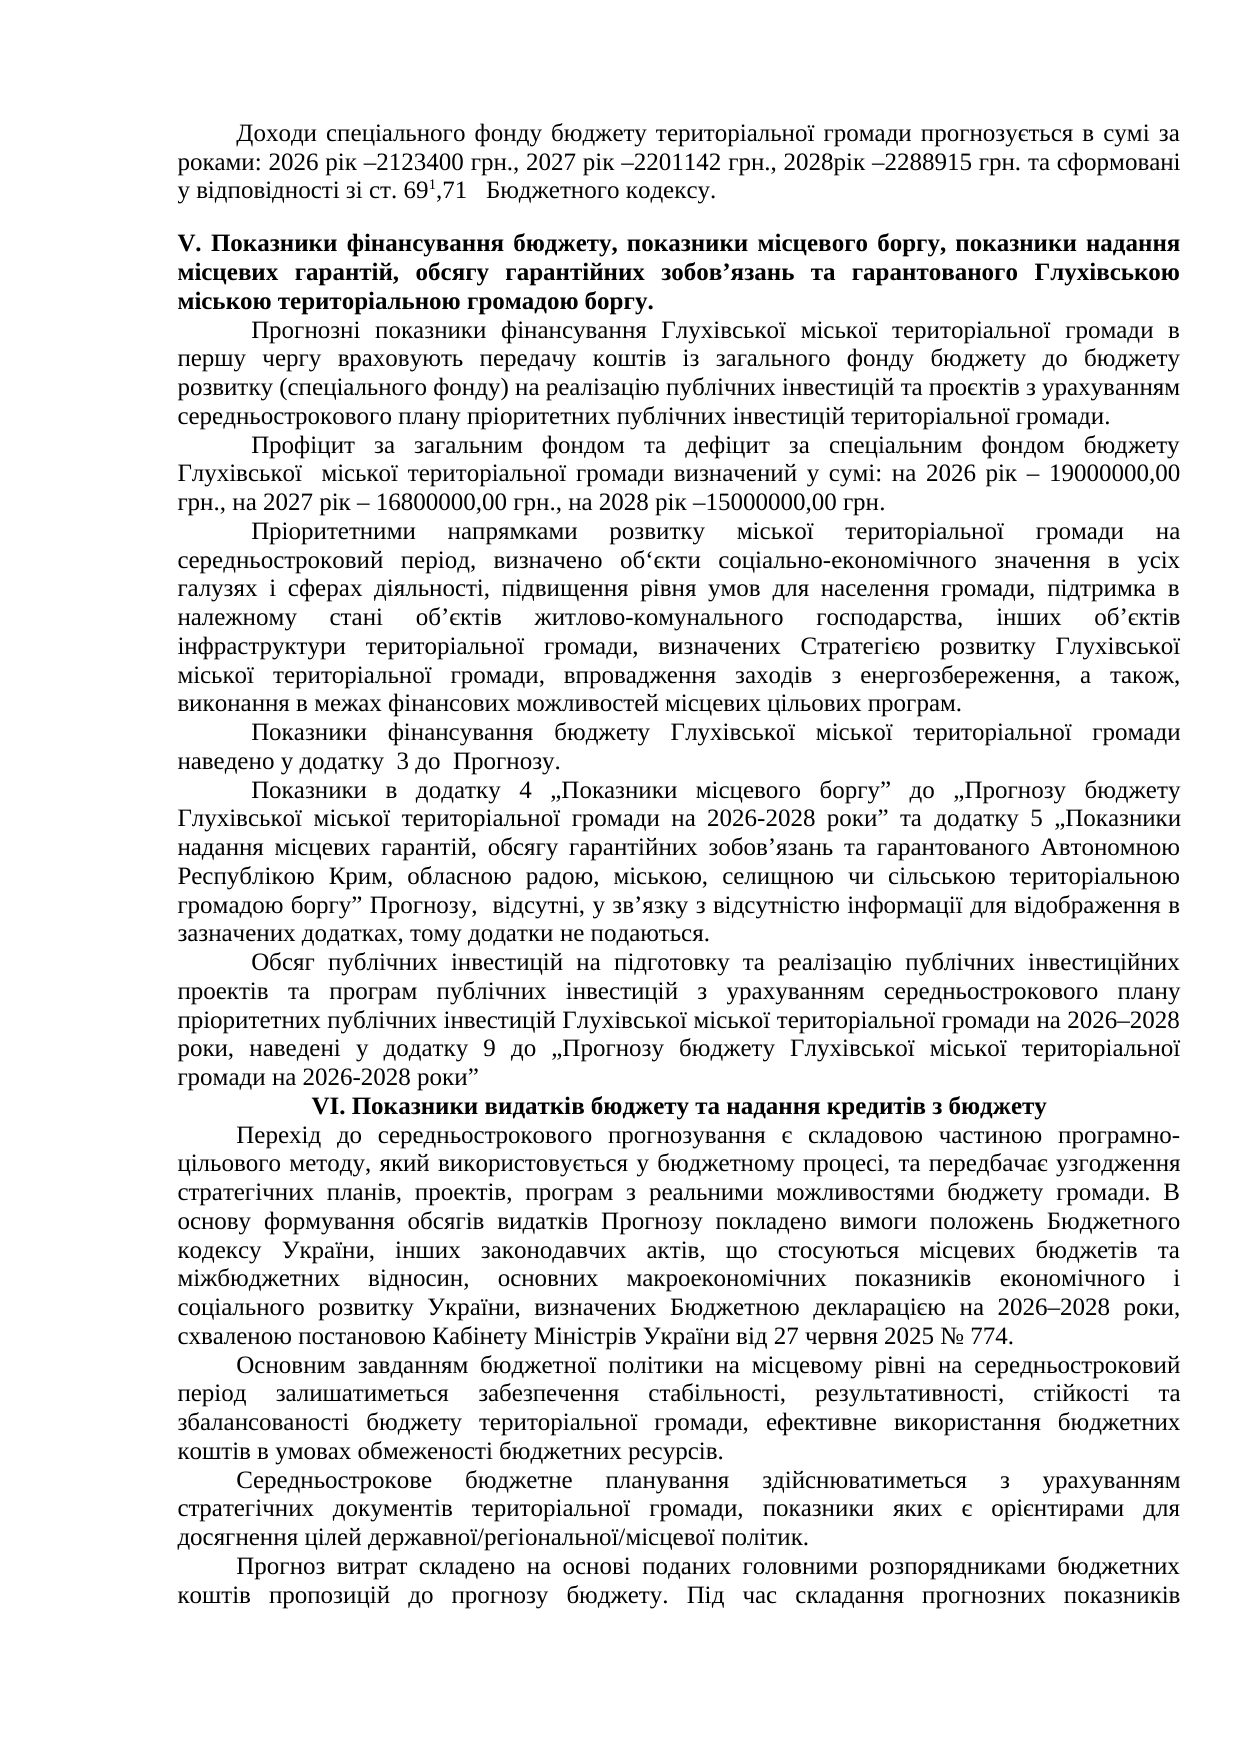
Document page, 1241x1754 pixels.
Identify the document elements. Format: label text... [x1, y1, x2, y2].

text Доходи спеціального фонду бюджету територіальної громади прогнозується в сумі за роками: 2026 рік –2123400 грн., 2027 рік –2201142 грн., 2028рік –2288915 грн. та сформовані у відповідності зі ст. 691,71 Бюджетного кодексу. [177, 118, 1181, 204]
text VІ. Показники видатків бюджету та надання кредитів з бюджету [177, 1091, 1181, 1120]
text Пріоритетними напрямками розвитку міської територіальної громади на середньостроковий період, визначено об‘єкти соціально-економічного значення в усіх галузях і сферах діяльності, підвищення рівня умов для населення громади, підтримка в належному стані об’єктів житлово-комунального господарства, інших об’єктів інфраструктури територіальної громади, визначених Стратегією розвитку Глухівської міської територіальної громади, впровадження заходів з енергозбереження, а також, виконання в межах фінансових можливостей місцевих цільових програм. [177, 516, 1181, 717]
text Середньострокове бюджетне планування здійснюватиметься з урахуванням стратегічних документів територіальної громади, показники яких є орієнтирами для досягнення цілей державної/регіональної/місцевої політик. [177, 1465, 1181, 1551]
text Прогнозні показники фінансування Глухівської міської територіальної громади в першу чергу враховують передачу коштів із загального фонду бюджету до бюджету розвитку (спеціального фонду) на реалізацію публічних інвестицій та проєктів з урахуванням середньострокового плану пріоритетних публічних інвестицій територіальної громади. [177, 315, 1181, 430]
text Показники в додатку 4 „Показники місцевого боргу” до „Прогнозу бюджету Глухівської міської територіальної громади на 2026-2028 роки” та додатку 5 „Показники надання місцевих гарантій, обсягу гарантійних зобов’язань та гарантованого Автономною Республікою Крим, обласною радою, міською, селищною чи сільською територіальною громадою боргу” Прогнозу, відсутні, у зв’язку з відсутністю інформації для відображення в зазначених додатках, тому додатки не подаються. [177, 775, 1181, 947]
text Перехід до середньострокового прогнозування є складовою частиною програмно-цільового методу, який використовується у бюджетному процесі, та передбачає узгодження стратегічних планів, проектів, програм з реальними можливостями бюджету громади. В основу формування обсягів видатків Прогнозу покладено вимоги положень Бюджетного кодексу України, інших законодавчих актів, що стосуються місцевих бюджетів та міжбюджетних відносин, основних макроекономічних показників економічного і соціального розвитку України, визначених Бюджетною декларацією на 2026–2028 роки, схваленою постановою Кабінету Міністрів України від 27 червня 2025 № 774. [177, 1120, 1181, 1350]
text Обсяг публічних інвестицій на підготовку та реалізацію публічних інвестиційних проектів та програм публічних інвестицій з урахуванням середньострокового плану пріоритетних публічних інвестицій Глухівської міської територіальної громади на 2026–2028 роки, наведені у додатку 9 до „Прогнозу бюджету Глухівської міської територіальної громади на 2026-2028 роки” [177, 947, 1181, 1091]
text Основним завданням бюджетної політики на місцевому рівні на середньостроковий період залишатиметься забезпечення стабільності, результативності, стійкості та збалансованості бюджету територіальної громади, ефективне використання бюджетних коштів в умовах обмеженості бюджетних ресурсів. [177, 1350, 1181, 1465]
text Профіцит за загальним фондом та дефіцит за спеціальним фондом бюджету Глухівської міської територіальної громади визначений у сумі: на 2026 рік – 19000000,00 грн., на 2027 рік – 16800000,00 грн., на 2028 рік –15000000,00 грн. [177, 430, 1181, 516]
text V. Показники фінансування бюджету, показники місцевого боргу, показники надання місцевих гарантій, обсягу гарантійних зобов’язань та гарантованого Глухівською міською територіальною громадою боргу. [177, 228, 1181, 315]
text Показники фінансування бюджету Глухівської міської територіальної громади наведено у додатку 3 до Прогнозу. [177, 717, 1181, 775]
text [177, 1551, 1181, 1608]
